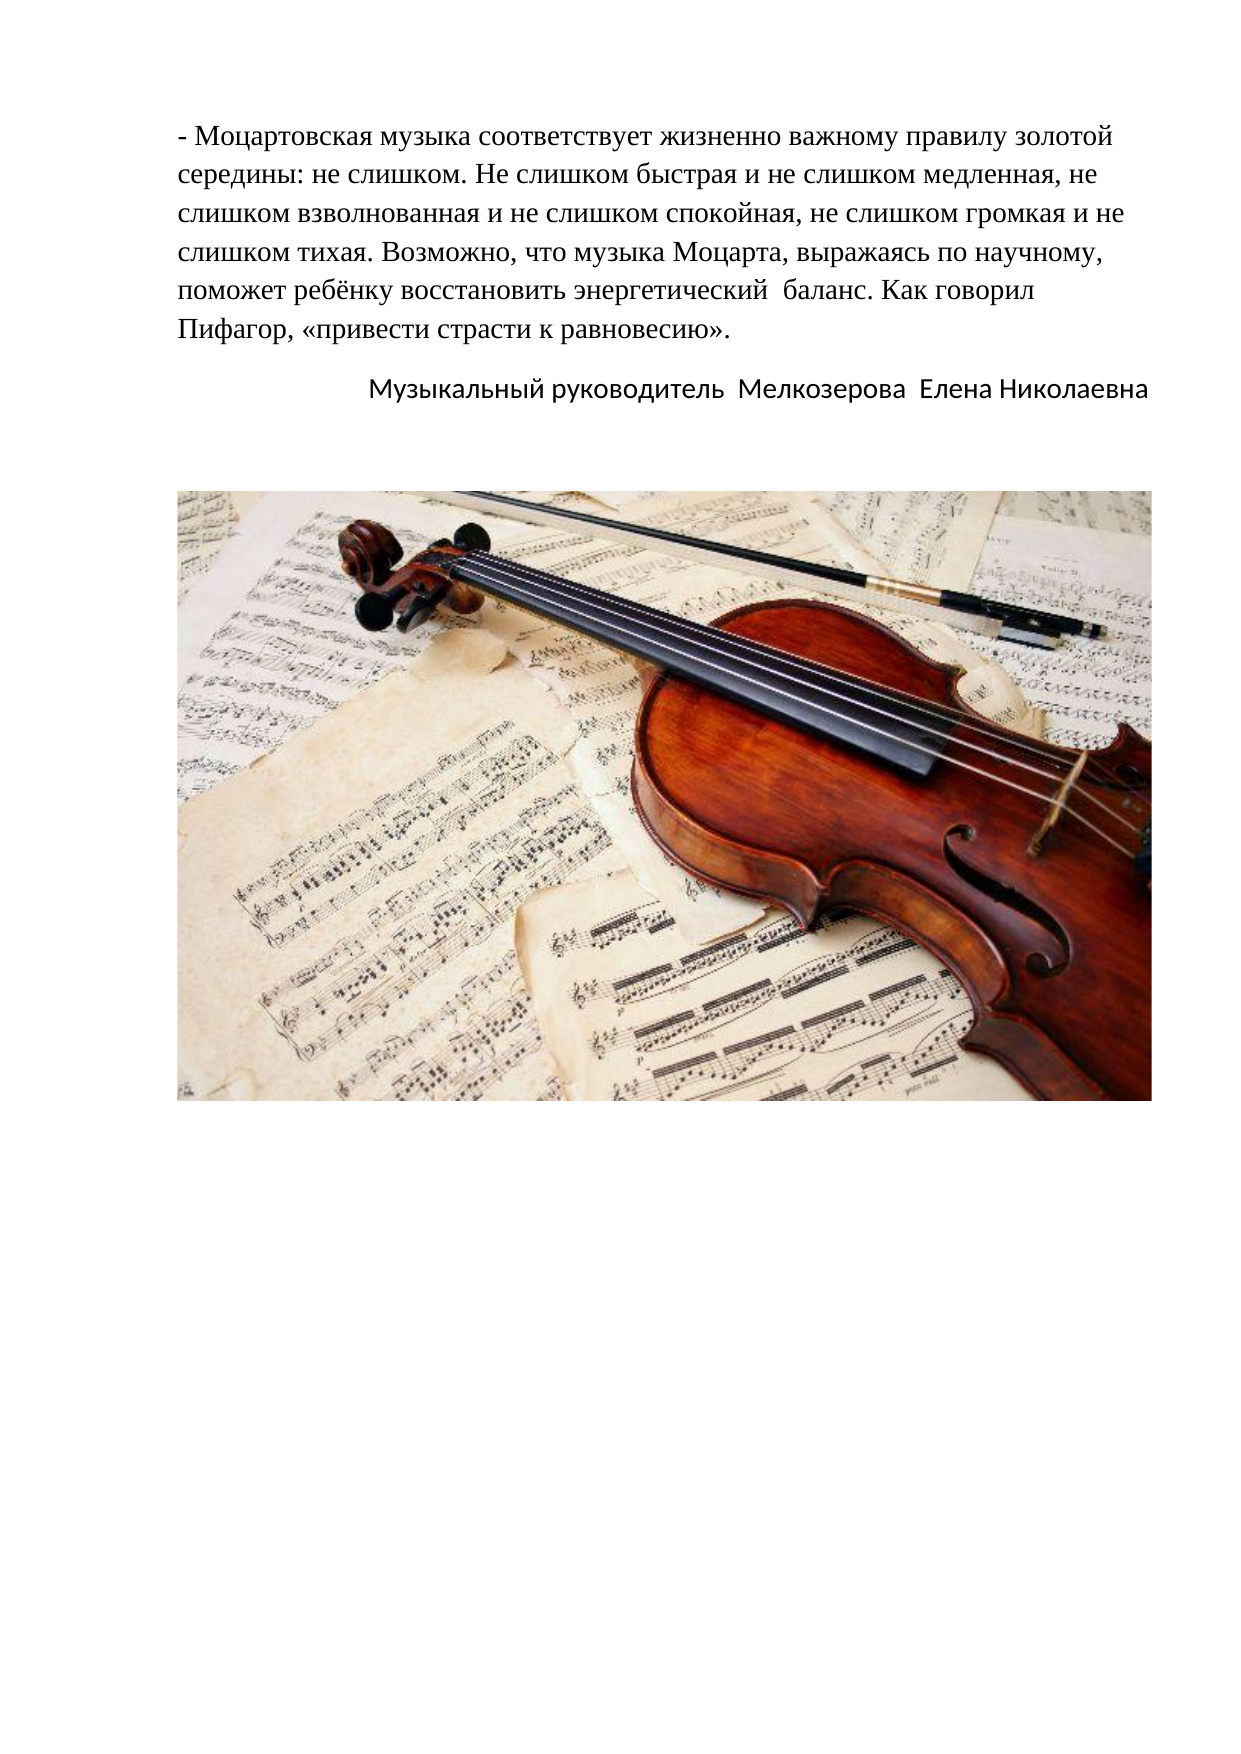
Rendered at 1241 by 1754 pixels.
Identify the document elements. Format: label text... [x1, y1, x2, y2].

text - Моцартовская музыка соответствует жизненно важному правилу золотой середины: не слишком. Не слишком быстрая и не слишком медленная, не слишком взволнованная и не слишком спокойная, не слишком громкая и не слишком тихая. Возможно, что музыка Моцарта, выражаясь по научному, поможет ребёнку восстановить энергетический баланс. Как говорил Пифагор, «привести страсти к равновесию». [177, 118, 1152, 344]
picture [177, 491, 1152, 1101]
text Музыкальный руководитель Мелкозерова Елена Николаевна [177, 370, 1152, 406]
